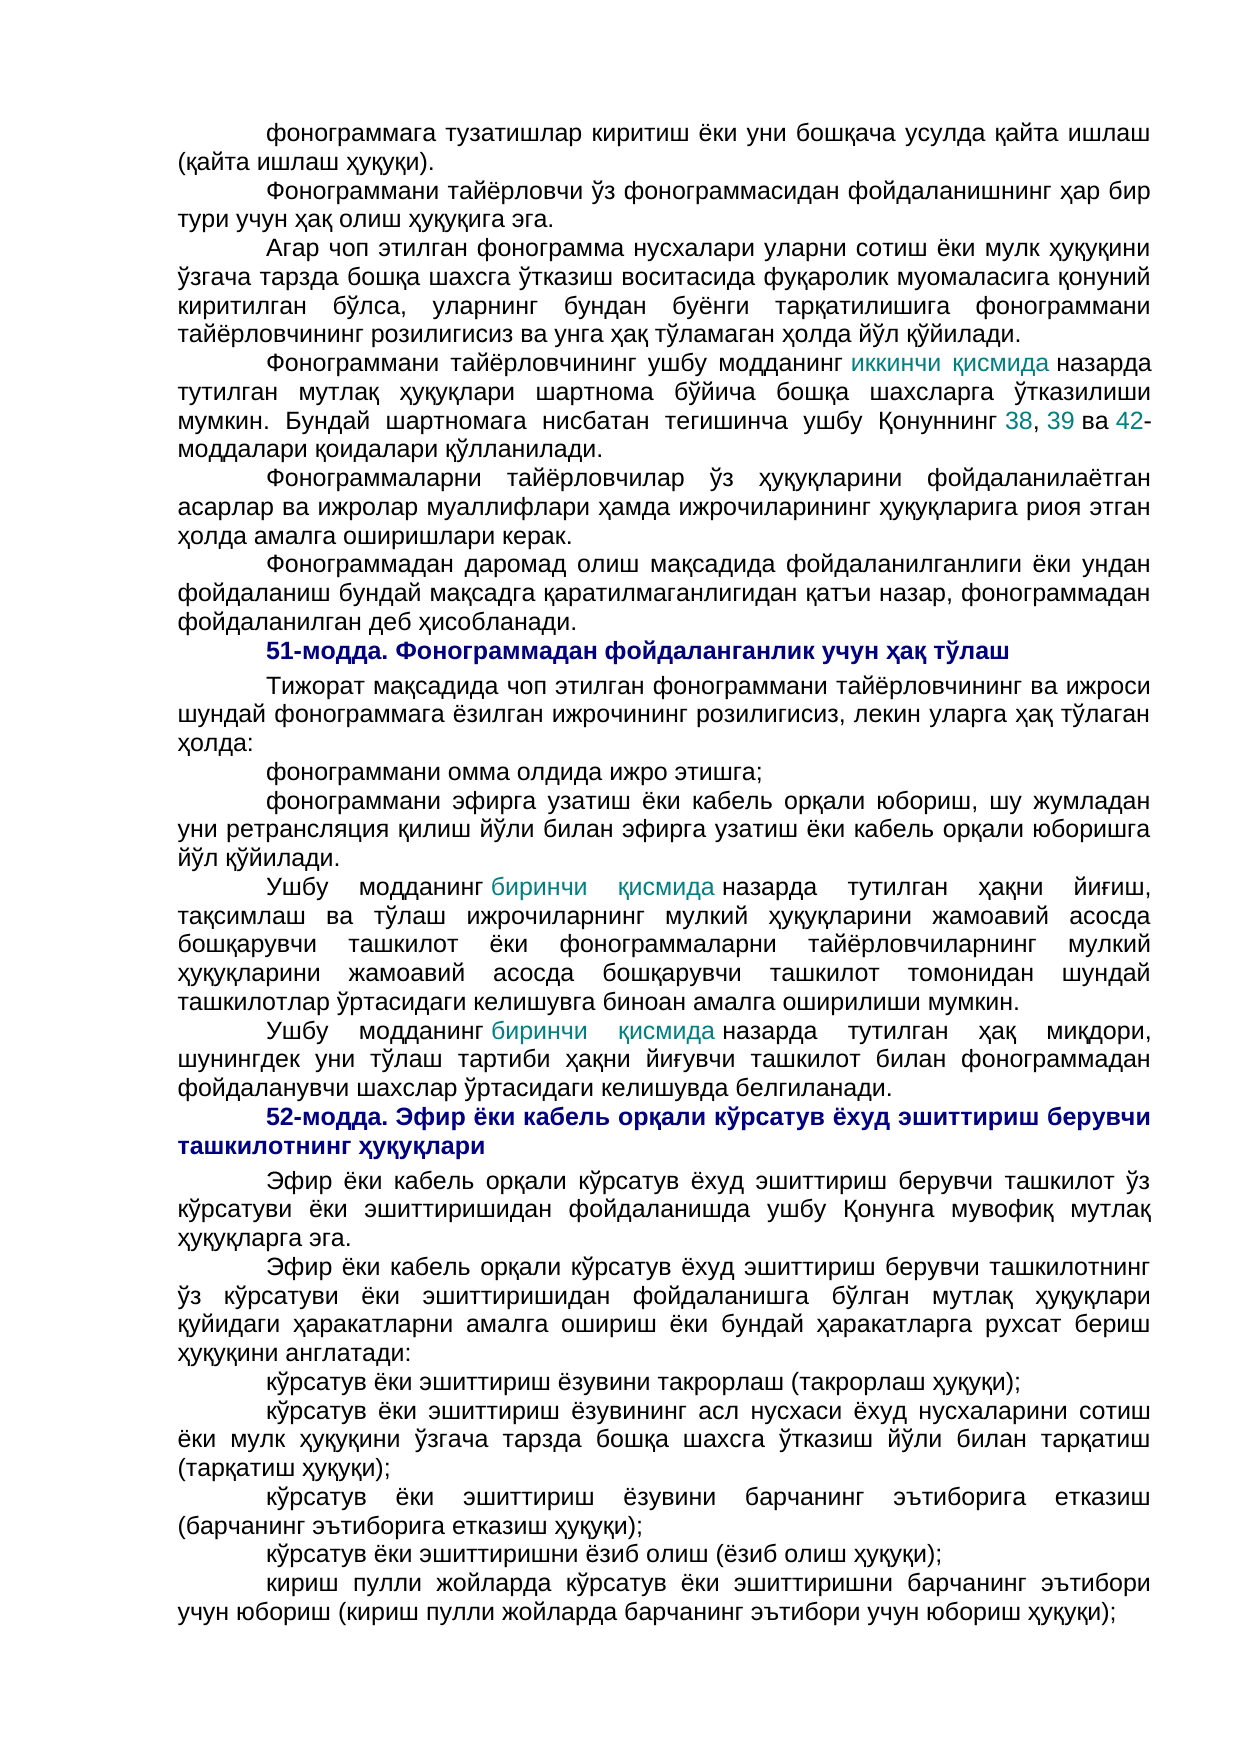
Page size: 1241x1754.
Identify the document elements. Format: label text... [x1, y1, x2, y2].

text кўрсатув ёки эшиттиришни ёзиб олиш (ёзиб олиш ҳуқуқи); [177, 1539, 1152, 1568]
text фонограммани омма олдида ижро этишга; [177, 757, 1152, 786]
text Агар чоп этилган фонограмма нусхалари уларни сотиш ёки мулк ҳуқуқини ўзгача тарзда бошқа шахсга ўтказиш воситасида фуқаролик муомаласига қонуний киритилган бўлса, уларнинг бундан буёнги тарқатилишига фонограммани тайёрловчининг розилигисиз ва унга ҳақ тўламаган ҳолда йўл қўйилади. [177, 233, 1152, 348]
text фонограммага тузатишлар киритиш ёки уни бошқача усулда қайта ишлаш (қайта ишлаш ҳуқуқи). [177, 118, 1152, 176]
text Фонограммаларни тайёрловчилар ўз ҳуқуқларини фойдаланилаётган асарлар ва ижролар муаллифлари ҳамда ижрочиларининг ҳуқуқларига риоя этган ҳолда амалга оширишлари керак. [177, 463, 1152, 549]
text кўрсатув ёки эшиттириш ёзувини такрорлаш (такрорлаш ҳуқуқи); [177, 1367, 1152, 1396]
text Эфир ёки кабель орқали кўрсатув ёхуд эшиттириш берувчи ташкилот ўз кўрсатуви ёки эшиттиришидан фойдаланишда ушбу Қонунга мувофиқ мутлақ ҳуқуқларга эга. [177, 1166, 1152, 1252]
text Тижорат мақсадида чоп этилган фонограммани тайёрловчининг ва ижроси шундай фонограммага ёзилган ижрочининг розилигисиз, лекин уларга ҳақ тўлаган ҳолда: [177, 671, 1152, 757]
text Фонограммадан даромад олиш мақсадида фойдаланилганлиги ёки ундан фойдаланиш бундай мақсадга қаратилмаганлигидан қатъи назар, фонограммадан фойдаланилган деб ҳисобланади. [177, 549, 1152, 636]
text фонограммани эфирга узатиш ёки кабель орқали юбориш, шу жумладан уни ретрансляция қилиш йўли билан эфирга узатиш ёки кабель орқали юборишга йўл қўйилади. [177, 786, 1152, 872]
text 51-модда. Фонограммадан фойдаланганлик учун ҳақ тўлаш [177, 636, 1152, 664]
text Фонограммани тайёрловчининг ушбу модданинг иккинчи қисмида назарда тутилган мутлақ ҳуқуқлари шартнома бўйича бошқа шахсларга ўтказилиши мумкин. Бундай шартномага нисбатан тегишинча ушбу Қонуннинг 38, 39 ва 42-моддалари қоидалари қўлланилади. [177, 348, 1152, 463]
text кўрсатув ёки эшиттириш ёзувини барчанинг эътиборига етказиш (барчанинг эътиборига етказиш ҳуқуқи); [177, 1482, 1152, 1539]
text Эфир ёки кабель орқали кўрсатув ёхуд эшиттириш берувчи ташкилотнинг ўз кўрсатуви ёки эшиттиришидан фойдаланишга бўлган мутлақ ҳуқуқлари қуйидаги ҳаракатларни амалга ошириш ёки бундай ҳаракатларга рухсат бериш ҳуқуқини англатади: [177, 1252, 1152, 1367]
text кўрсатув ёки эшиттириш ёзувининг асл нусхаси ёхуд нусхаларини сотиш ёки мулк ҳуқуқини ўзгача тарзда бошқа шахсга ўтказиш йўли билан тарқатиш (тарқатиш ҳуқуқи); [177, 1396, 1152, 1482]
text Ушбу модданинг биринчи қисмида назарда тутилган ҳақ миқдори, шунингдек уни тўлаш тартиби ҳақни йиғувчи ташкилот билан фонограммадан фойдаланувчи шахслар ўртасидаги келишувда белгиланади. [177, 1016, 1152, 1102]
text 52-модда. Эфир ёки кабель орқали кўрсатув ёхуд эшиттириш берувчи ташкилотнинг ҳуқуқлари [177, 1102, 1152, 1159]
text кириш пулли жойларда кўрсатув ёки эшиттиришни барчанинг эътибори учун юбориш (кириш пулли жойларда барчанинг эътибори учун юбориш ҳуқуқи); [177, 1568, 1152, 1626]
text Ушбу модданинг биринчи қисмида назарда тутилган ҳақни йиғиш, тақсимлаш ва тўлаш ижрочиларнинг мулкий ҳуқуқларини жамоавий асосда бошқарувчи ташкилот ёки фонограммаларни тайёрловчиларнинг мулкий ҳуқуқларини жамоавий асосда бошқарувчи ташкилот томонидан шундай ташкилотлар ўртасидаги келишувга биноан амалга оширилиши мумкин. [177, 872, 1152, 1016]
text Фонограммани тайёрловчи ўз фонограммасидан фойдаланишнинг ҳар бир тури учун ҳақ олиш ҳуқуқига эга. [177, 176, 1152, 233]
